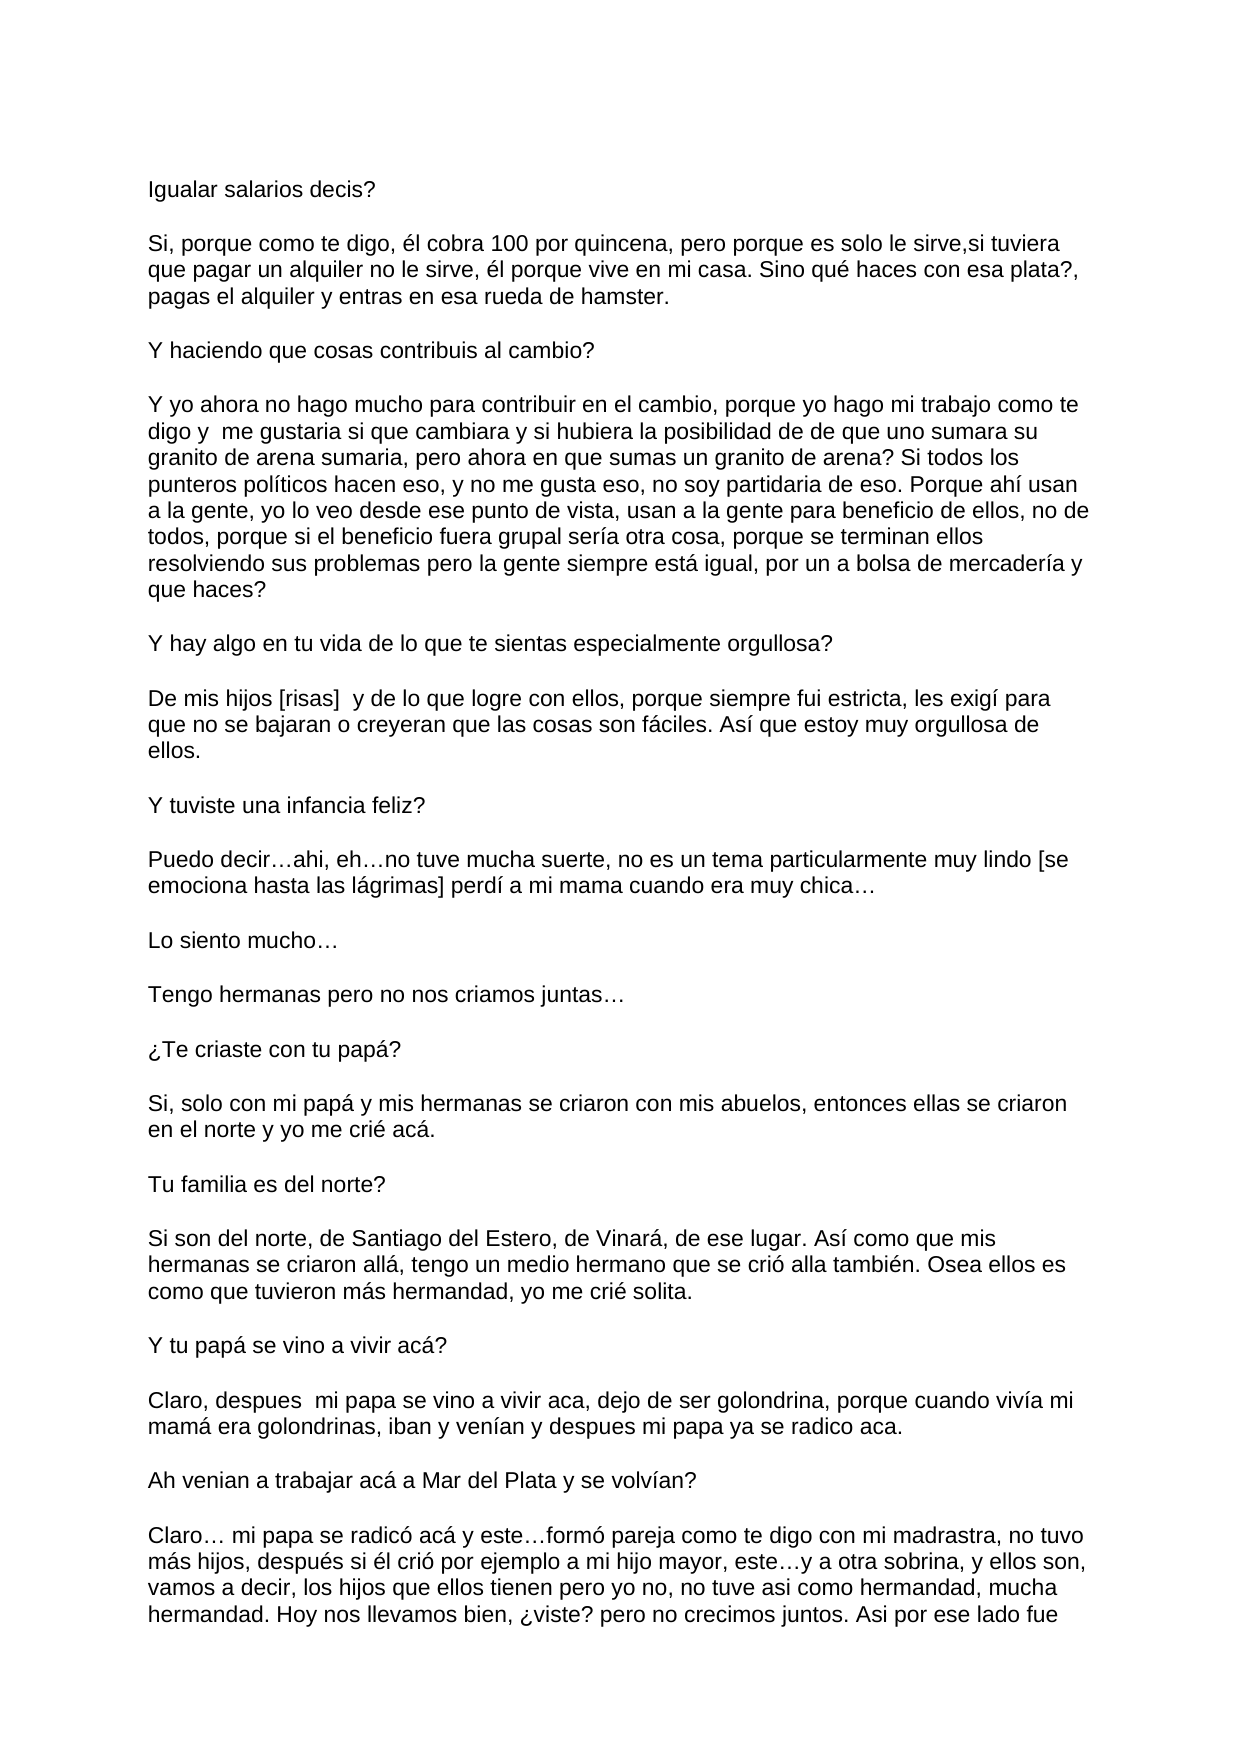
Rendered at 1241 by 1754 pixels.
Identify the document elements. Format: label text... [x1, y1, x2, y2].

text Y hay algo en tu vida de lo que te sientas especialmente orgullosa? [148, 630, 1093, 657]
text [148, 1522, 1093, 1627]
text Y tu papá se vino a vivir acá? [148, 1332, 1093, 1358]
text ¿Te criaste con tu papá? [148, 1036, 1093, 1062]
text De mis hijos [risas] y de lo que logre con ellos, porque siempre fui estricta, les exigí para que no se bajaran o creyeran que las cosas son fáciles. Así que estoy muy orgullosa de ellos. [148, 685, 1093, 764]
text Claro, despues mi papa se vino a vivir aca, dejo de ser golondrina, porque cuando vivía mi mamá era golondrinas, iban y venían y despues mi papa ya se radico aca. [148, 1387, 1093, 1439]
text Igualar salarios decis? [148, 176, 1093, 202]
text Si, solo con mi papá y mis hermanas se criaron con mis abuelos, entonces ellas se criaron en el norte y yo me crié acá. [148, 1090, 1093, 1143]
text Y tuviste una infancia feliz? [148, 792, 1093, 818]
text Ah venian a trabajar acá a Mar del Plata y se volvían? [148, 1467, 1093, 1494]
text Lo siento mucho… [148, 927, 1093, 953]
text Y haciendo que cosas contribuis al cambio? [148, 337, 1093, 363]
text Si, porque como te digo, él cobra 100 por quincena, pero porque es solo le sirve,si tuviera que pagar un alquiler no le sirve, él porque vive en mi casa. Sino qué haces con esa plata?, pagas el alquiler y entras en esa rueda de hamster. [148, 230, 1093, 309]
text Y yo ahora no hago mucho para contribuir en el cambio, porque yo hago mi trabajo como te digo y me gustaria si que cambiara y si hubiera la posibilidad de de que uno sumara su granito de arena sumaria, pero ahora en que sumas un granito de arena? Si todos los punteros políticos hacen eso, y no me gusta eso, no soy partidaria de eso. Porque ahí usan a la gente, yo lo veo desde ese punto de vista, usan a la gente para beneficio de ellos, no de todos, porque si el beneficio fuera grupal sería otra cosa, porque se terminan ellos resolviendo sus problemas pero la gente siempre está igual, por un a bolsa de mercadería y que haces? [148, 391, 1093, 602]
text Si son del norte, de Santiago del Estero, de Vinará, de ese lugar. Así como que mis hermanas se criaron allá, tengo un medio hermano que se crió alla también. Osea ellos es como que tuvieron más hermandad, yo me crié solita. [148, 1225, 1093, 1304]
text Puedo decir…ahi, eh…no tuve mucha suerte, no es un tema particularmente muy lindo [se emociona hasta las lágrimas] perdí a mi mama cuando era muy chica… [148, 846, 1093, 899]
text Tengo hermanas pero no nos criamos juntas… [148, 981, 1093, 1008]
text Tu familia es del norte? [148, 1171, 1093, 1197]
